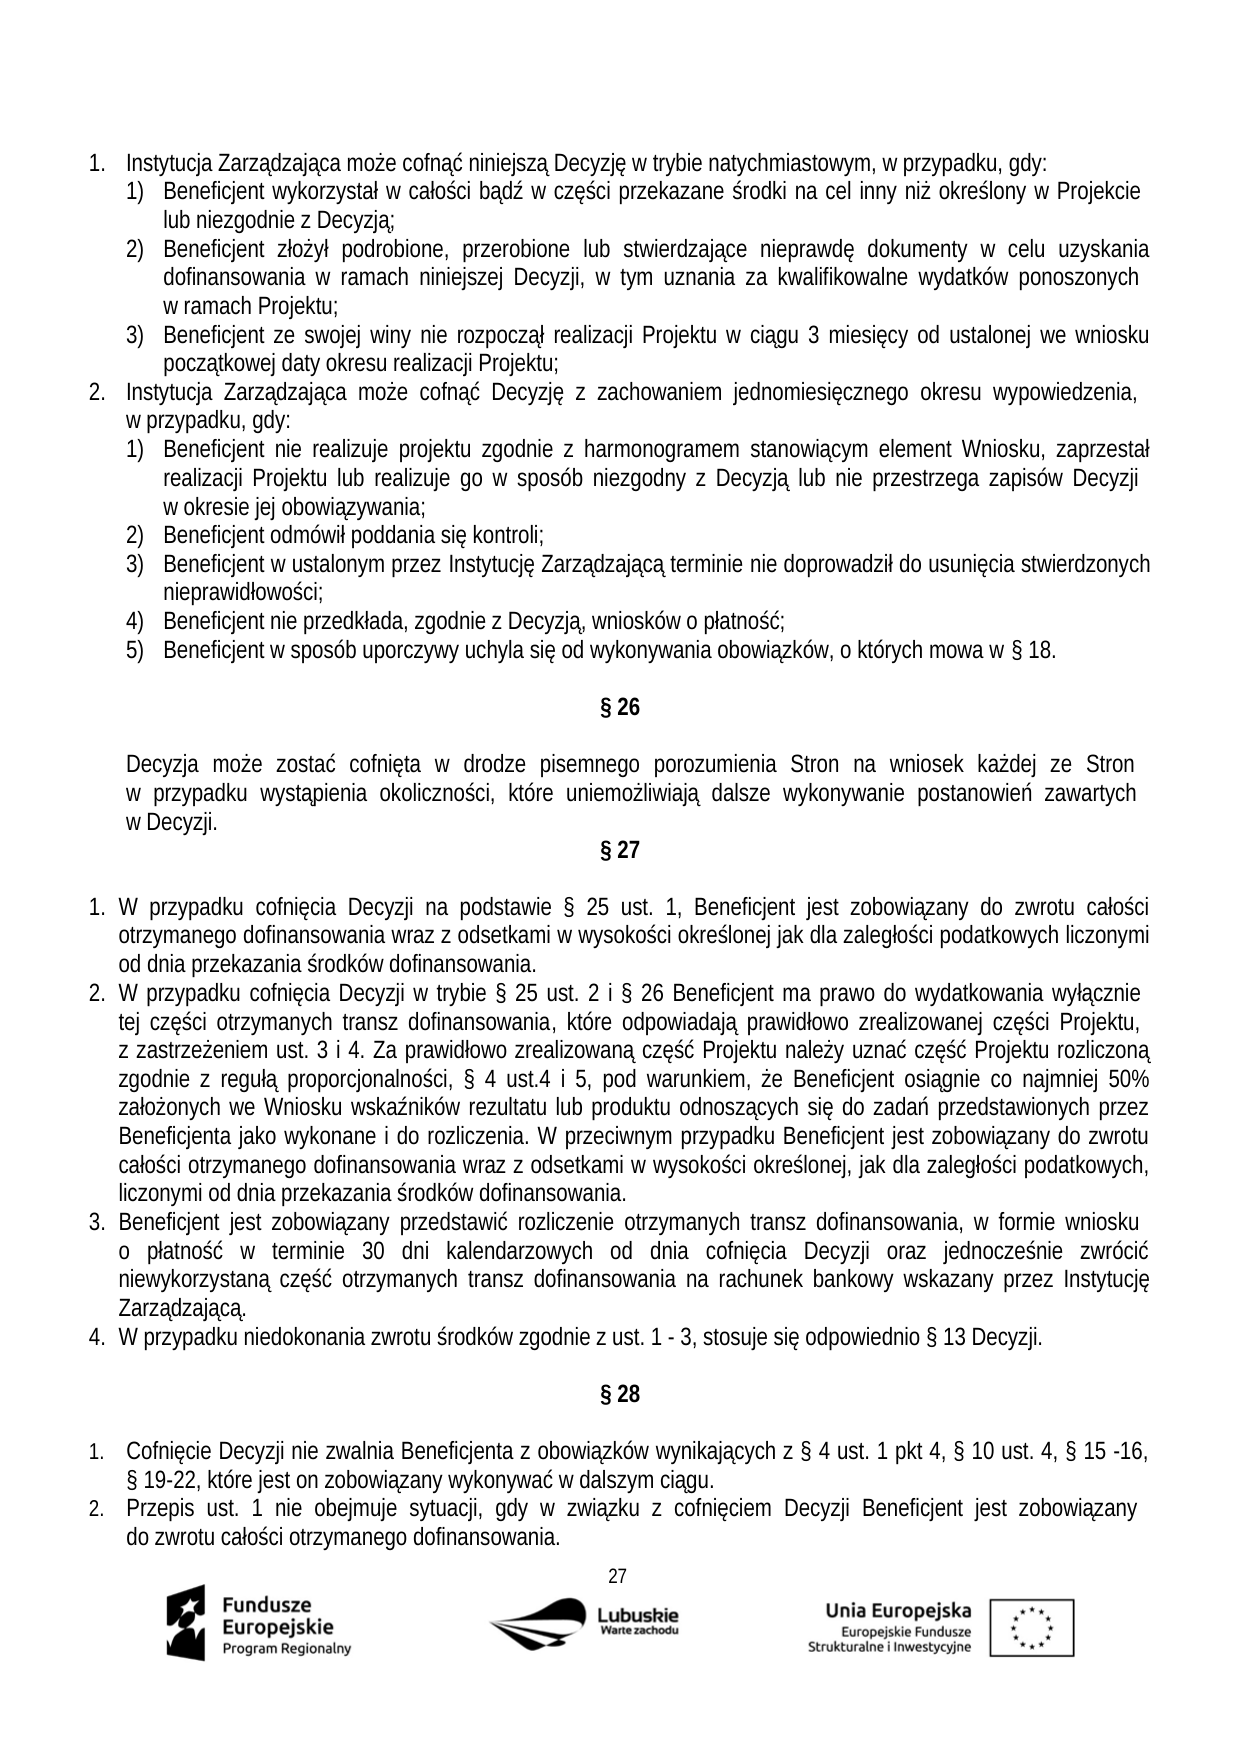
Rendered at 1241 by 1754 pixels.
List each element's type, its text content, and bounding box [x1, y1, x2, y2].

list Beneficjent odmówił poddania się kontroli; [126, 520, 1152, 549]
list Beneficjent ze swojej winy nie rozpoczął realizacji Projektu w ciągu 3 miesięcy od ustalonej we wniosku początkowej daty okresu realizacji Projektu; [126, 319, 1152, 377]
text § 27 [89, 835, 1152, 892]
text § 26 [89, 692, 1152, 721]
list Beneficjent w sposób uporczywy uchyla się od wykonywania obowiązków, o których mowa w § 18. [126, 635, 1152, 663]
list Beneficjent nie realizuje projektu zgodnie z harmonogramem stanowiącym element Wniosku, zaprzestał realizacji Projektu lub realizuje go w sposób niezgodny z Decyzją lub nie przestrzega zapisów Decyzji w okresie jej obowiązywania; [126, 434, 1152, 520]
list Beneficjent jest zobowiązany przedstawić rozliczenie otrzymanych transz dofinansowania, w formie wniosku o płatność w terminie 30 dni kalendarzowych od dnia cofnięcia Decyzji oraz jednocześnie zwrócić niewykorzystaną część otrzymanych transz dofinansowania na rachunek bankowy wskazany przez Instytucję Zarządzającą. [89, 1207, 1152, 1322]
list Beneficjent złożył podrobione, przerobione lub stwierdzające nieprawdę dokumenty w celu uzyskania dofinansowania w ramach niniejszej Decyzji, w tym uznania za kwalifikowalne wydatków ponoszonych w ramach Projektu; [126, 234, 1152, 319]
text § 28 [89, 1379, 1152, 1407]
list W przypadku niedokonania zwrotu środków zgodnie z ust. 1 - 3, stosuje się odpowiednio § 13 Decyzji. [89, 1322, 1152, 1350]
picture [147, 1564, 1093, 1681]
list W przypadku cofnięcia Decyzji na podstawie § 25 ust. 1, Beneficjent jest zobowiązany do zwrotu całości otrzymanego dofinansowania wraz z odsetkami w wysokości określonej jak dla zaległości podatkowych liczonymi od dnia przekazania środków dofinansowania. [89, 892, 1152, 978]
list Beneficjent w ustalonym przez Instytucję Zarządzającą terminie nie doprowadził do usunięcia stwierdzonych nieprawidłowości; [126, 549, 1152, 606]
list Instytucja Zarządzająca może cofnąć niniejszą Decyzję w trybie natychmiastowym, w przypadku, gdy: [89, 148, 1152, 176]
list Beneficjent wykorzystał w całości bądź w części przekazane środki na cel inny niż określony w Projekcie lub niezgodnie z Decyzją; [126, 176, 1152, 234]
list Decyzja może zostać cofnięta w drodze pisemnego porozumienia Stron na wniosek każdej ze Stron w przypadku wystąpienia okoliczności, które uniemożliwiają dalsze wykonywanie postanowień zawartych w Decyzji. [126, 749, 1152, 835]
list Przepis ust. 1 nie obejmuje sytuacji, gdy w związku z cofnięciem Decyzji Beneficjent jest zobowiązany do zwrotu całości otrzymanego dofinansowania. [89, 1493, 1152, 1551]
list Cofnięcie Decyzji nie zwalnia Beneficjenta z obowiązków wynikających z § 4 ust. 1 pkt 4, § 10 ust. 4, § 15 -16, § 19-22, które jest on zobowiązany wykonywać w dalszym ciągu. [89, 1436, 1152, 1493]
list W przypadku cofnięcia Decyzji w trybie § 25 ust. 2 i § 26 Beneficjent ma prawo do wydatkowania wyłącznie tej części otrzymanych transz dofinansowania, które odpowiadają prawidłowo zrealizowanej części Projektu, z zastrzeżeniem ust. 3 i 4. Za prawidłowo zrealizowaną część Projektu należy uznać część Projektu rozliczoną zgodnie z regułą proporcjonalności, § 4 ust.4 i 5, pod warunkiem, że Beneficjent osiągnie co najmniej 50% założonych we Wniosku wskaźników rezultatu lub produktu odnoszących się do zadań przedstawionych przez Beneficjenta jako wykonane i do rozliczenia. W przeciwnym przypadku Beneficjent jest zobowiązany do zwrotu całości otrzymanego dofinansowania wraz z odsetkami w wysokości określonej, jak dla zaległości podatkowych, liczonymi od dnia przekazania środków dofinansowania. [89, 978, 1152, 1207]
list Instytucja Zarządzająca może cofnąć Decyzję z zachowaniem jednomiesięcznego okresu wypowiedzenia, w przypadku, gdy: [89, 377, 1152, 434]
list Beneficjent nie przedkłada, zgodnie z Decyzją, wniosków o płatność; [126, 606, 1152, 635]
